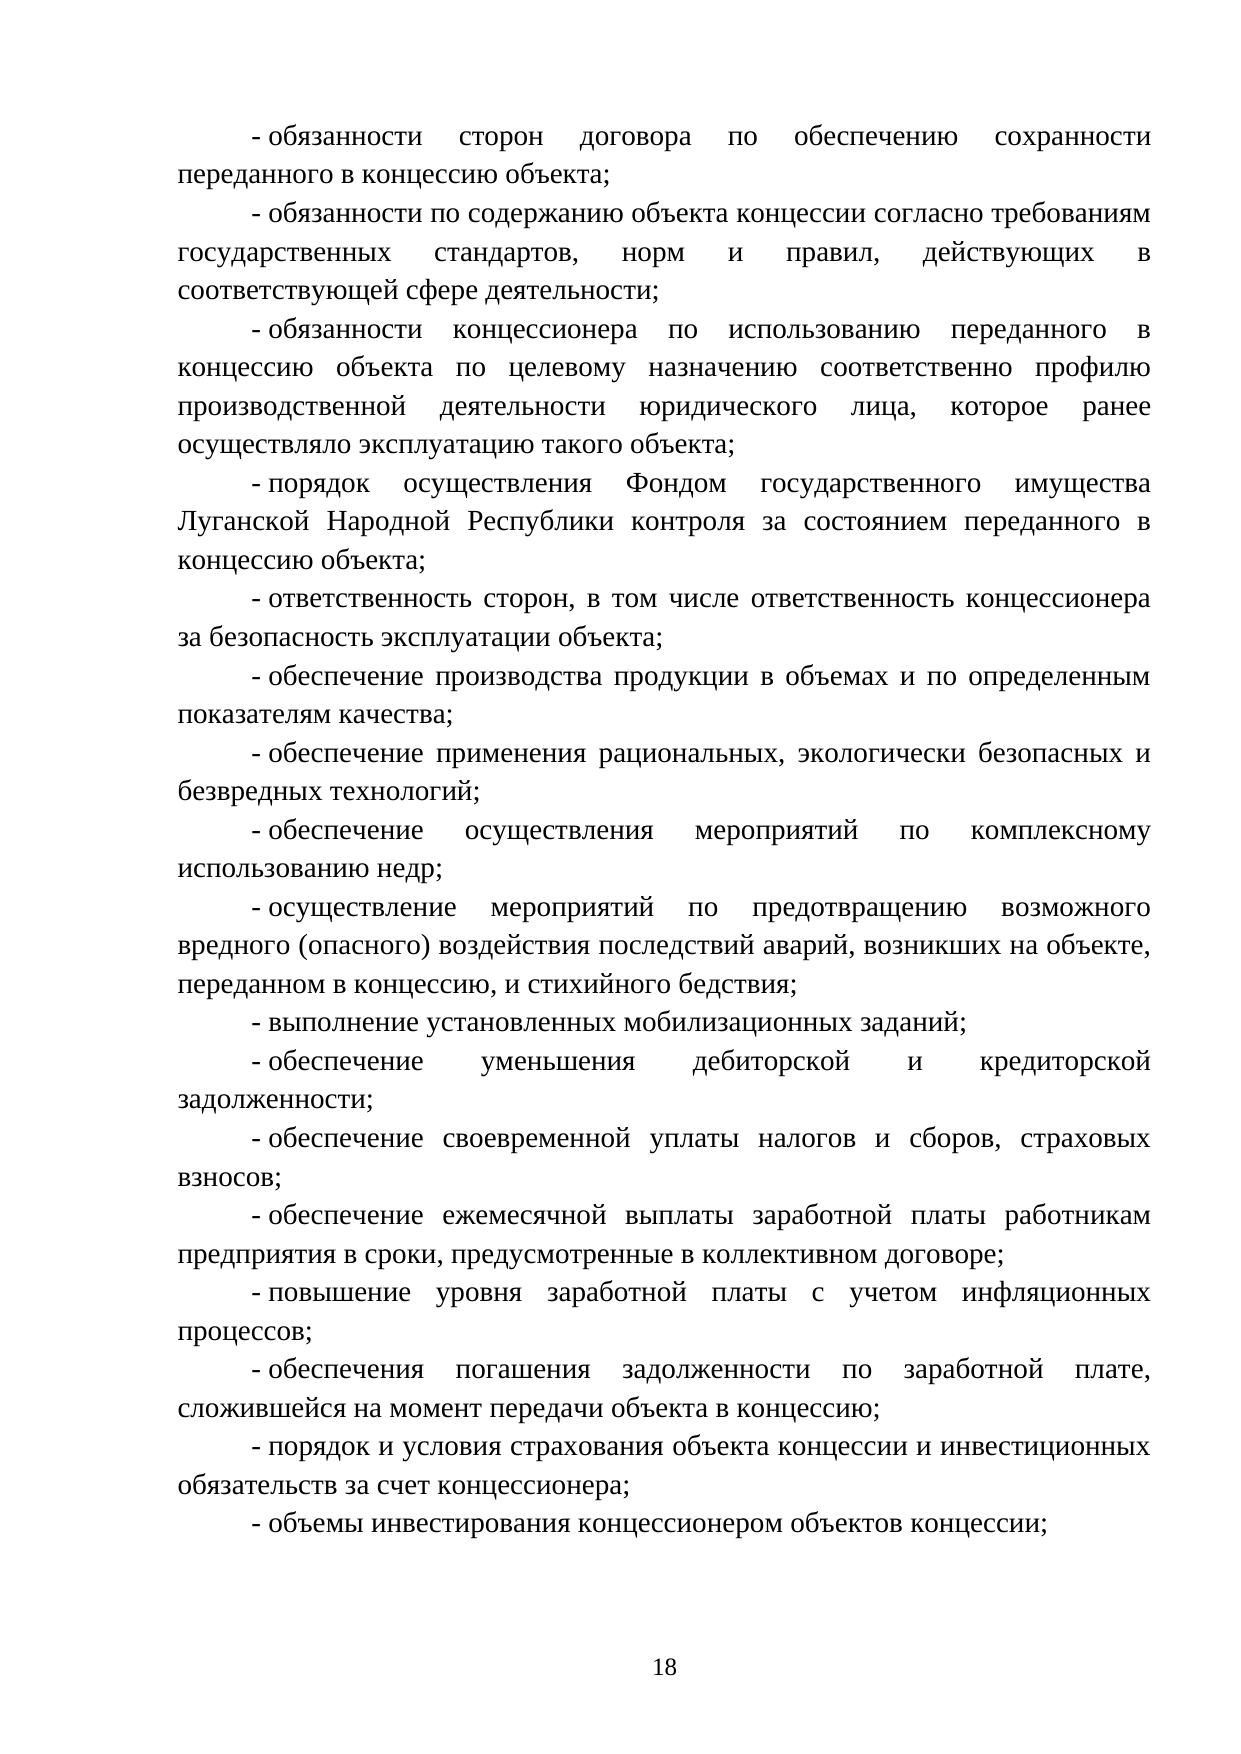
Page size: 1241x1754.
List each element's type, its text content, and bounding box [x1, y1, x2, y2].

text - обеспечение осуществления мероприятий по комплексному использованию недр; [177, 812, 1152, 884]
text - повышение уровня заработной платы с учетом инфляционных процессов; [177, 1274, 1152, 1346]
text - обеспечения погашения задолженности по заработной плате, сложившейся на момент передачи объекта в концессию; [177, 1351, 1152, 1423]
text - ответственность сторон, в том числе ответственность концессионера за безопасность эксплуатации объекта; [177, 581, 1152, 653]
text - обеспечение производства продукции в объемах и по определенным показателям качества; [177, 658, 1152, 730]
text - порядок и условия страхования объекта концессии и инвестиционных обязательств за счет концессионера; [177, 1428, 1152, 1501]
text - обеспечение уменьшения дебиторской и кредиторской задолженности; [177, 1043, 1152, 1115]
text - выполнение установленных мобилизационных заданий; [177, 1004, 1152, 1038]
text - порядок осуществления Фондом государственного имущества Луганской Народной Республики контроля за состоянием переданного в концессию объекта; [177, 465, 1152, 576]
text - обязанности концессионера по использованию переданного в концессию объекта по целевому назначению соответственно профилю производственной деятельности юридического лица, которое ранее осуществляло эксплуатацию такого объекта; [177, 311, 1152, 460]
text - обеспечение ежемесячной выплаты заработной платы работникам предприятия в сроки, предусмотренные в коллективном договоре; [177, 1197, 1152, 1269]
text - осуществление мероприятий по предотвращению возможного вредного (опасного) воздействия последствий аварий, возникших на объекте, переданном в концессию, и стихийного бедствия; [177, 889, 1152, 999]
text - обязанности по содержанию объекта концессии согласно требованиям государственных стандартов, норм и правил, действующих в соответствующей сфере деятельности; [177, 195, 1152, 306]
text - объемы инвестирования концессионером объектов концессии; [177, 1506, 1152, 1539]
text - обязанности сторон договора по обеспечению сохранности переданного в концессию объекта; [177, 118, 1152, 190]
text - обеспечение своевременной уплаты налогов и сборов, страховых взносов; [177, 1120, 1152, 1192]
text - обеспечение применения рациональных, экологически безопасных и безвредных технологий; [177, 735, 1152, 807]
